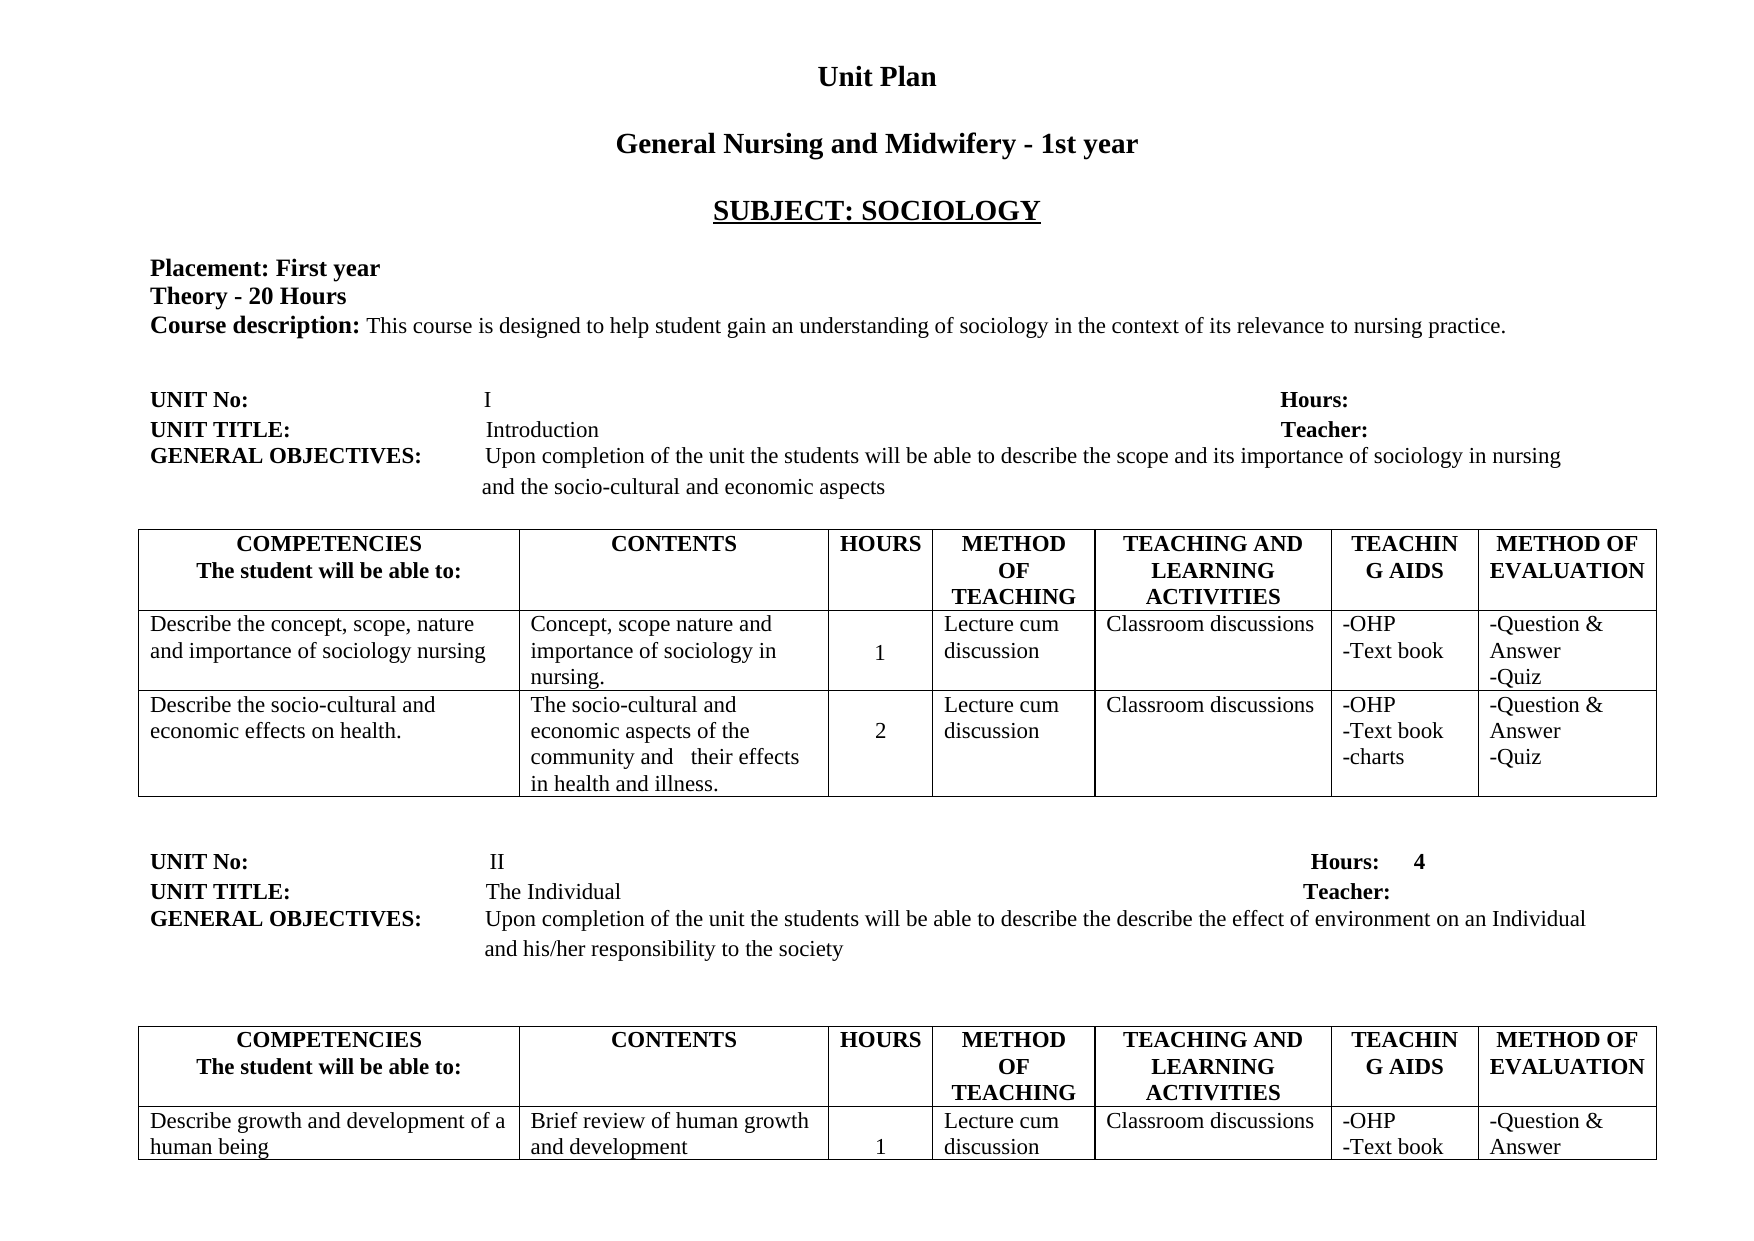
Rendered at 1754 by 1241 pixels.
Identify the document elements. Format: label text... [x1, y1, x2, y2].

table_cell Classroom discussions [1096, 611, 1331, 689]
table_header METHOD OF TEACHING [933, 530, 1094, 609]
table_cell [139, 1107, 519, 1159]
table_cell 2 [829, 691, 932, 796]
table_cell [520, 1107, 828, 1159]
table_cell Concept, scope nature and importance of sociology in nursing. [520, 611, 828, 689]
text Course description: This course is designed to help student gain an understanding of sociology in the context of its relevance to nursing practice. [150, 310, 1604, 339]
table_header TEACHING AIDS [1332, 1027, 1478, 1106]
table_cell -Question & Answer -Quiz [1479, 611, 1656, 689]
text GENERAL OBJECTIVES: Upon completion of the unit the students will be able to describe the describe the effect of environment on an Individual [150, 905, 1604, 931]
table_cell Classroom discussions [1096, 691, 1331, 796]
text and the socio-cultural and economic aspects [150, 473, 1604, 499]
table_header CONTENTS [520, 1027, 828, 1106]
table_cell -Question & Answer -Quiz [1479, 691, 1656, 796]
text Placement: First year [150, 253, 1604, 281]
table_header METHOD OF EVALUATION [1479, 530, 1656, 609]
table_cell -OHP -Text book -charts [1332, 691, 1478, 796]
table_cell Describe the concept, scope, nature and importance of sociology nursing [139, 611, 519, 689]
table_cell The socio-cultural and economic aspects of the community and their effects in health and illness. [520, 691, 828, 796]
table_header METHOD OF TEACHING [933, 1027, 1094, 1106]
table_cell Lecture cum discussion [933, 691, 1094, 796]
table_cell -OHP -Text book [1332, 611, 1478, 689]
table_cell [1479, 1107, 1656, 1159]
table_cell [1332, 1107, 1478, 1159]
text GENERAL OBJECTIVES: Upon completion of the unit the students will be able to describe the scope and its importance of sociology in nursing [150, 443, 1604, 469]
table_header HOURS [829, 530, 932, 609]
table_header TEACHING AIDS [1332, 530, 1478, 609]
table_cell 1 [829, 1107, 932, 1159]
table_header CONTENTS [520, 530, 828, 609]
text UNIT TITLE: Introduction Teacher: [150, 416, 1604, 443]
text and his/her responsibility to the society [450, 935, 1604, 961]
table_header HOURS [829, 1027, 932, 1106]
text Theory - 20 Hours [150, 281, 1604, 310]
text Unit Plan [150, 59, 1604, 93]
text General Nursing and Midwifery - 1st year [150, 126, 1604, 160]
text SUBJECT: SOCIOLOGY [150, 193, 1604, 227]
text UNIT No: I Hours: [150, 386, 1604, 412]
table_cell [1096, 1107, 1331, 1159]
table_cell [933, 1107, 1094, 1159]
table_header COMPETENCIES The student will be able to: [139, 1027, 519, 1106]
table_cell Lecture cum discussion [933, 611, 1094, 689]
table_header COMPETENCIES The student will be able to: [139, 530, 519, 609]
table_cell Describe the socio-cultural and economic effects on health. [139, 691, 519, 796]
text UNIT No: II Hours: 4 [150, 848, 1604, 874]
table_header TEACHING AND LEARNING ACTIVITIES [1096, 530, 1331, 609]
text UNIT TITLE: The Individual Teacher: [150, 878, 1604, 905]
table_cell 1 [829, 611, 932, 689]
table_header METHOD OF EVALUATION [1479, 1027, 1656, 1106]
table_header TEACHING AND LEARNING ACTIVITIES [1096, 1027, 1331, 1106]
